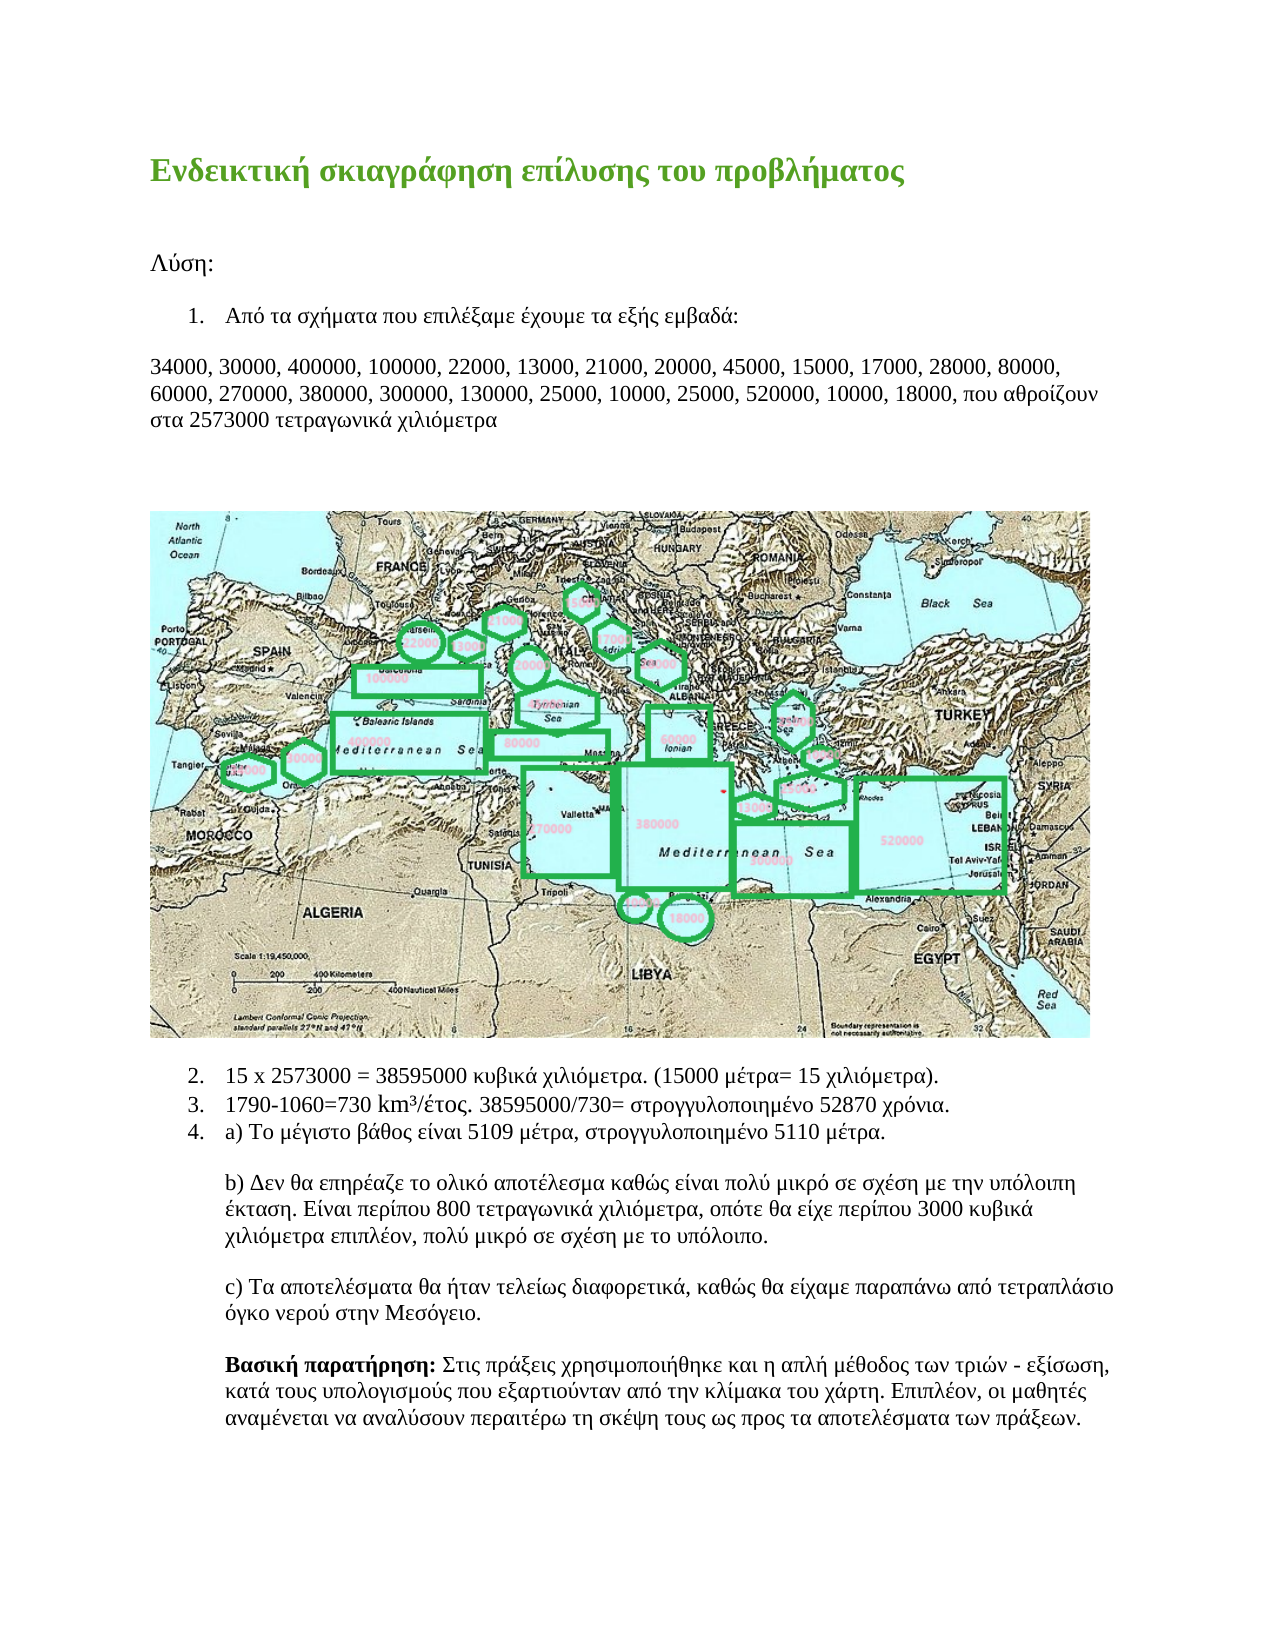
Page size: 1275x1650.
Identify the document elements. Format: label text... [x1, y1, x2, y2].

text c) Τα αποτελέσματα θα ήταν τελείως διαφορετικά, καθώς θα είχαμε παραπάνω από τετραπλάσιο όγκο νερού στην Μεσόγειο. [225, 1273, 1125, 1326]
text 34000, 30000, 400000, 100000, 22000, 13000, 21000, 20000, 45000, 15000, 17000, 28000, 80000, 60000, 270000, 380000, 300000, 130000, 25000, 10000, 25000, 520000, 10000, 18000, που αθροίζουν στα 2573000 τετραγωνικά χιλιόμετρα [150, 353, 1125, 432]
list 15 x 2573000 = 38595000 κυβικά χιλιόμετρα. (15000 μέτρα= 15 χιλιόμετρα). [187, 1063, 1125, 1089]
list Από τα σχήματα που επιλέξαμε έχουμε τα εξής εμβαδά: [187, 302, 1125, 328]
text Βασική παρατήρηση: Στις πράξεις χρησιμοποιήθηκε και η απλή μέθοδος των τριών - εξίσωση, κατά τους υπολογισμούς που εξαρτιούνταν από την κλίμακα του χάρτη. Επιπλέον, οι μαθητές αναμένεται να αναλύσουν περαιτέρω τη σκέψη τους ως προς τα αποτελέσματα των πράξεων. [225, 1351, 1125, 1430]
list 1790-1060=730 km³/έτος. 38595000/730= στρογγυλοποιημένο 52870 χρόνια. [187, 1089, 1125, 1118]
picture [150, 511, 1091, 1038]
text Λύση: [150, 248, 1125, 277]
text b) Δεν θα επηρέαζε το ολικό αποτέλεσμα καθώς είναι πολύ μικρό σε σχέση με την υπόλοιπη έκταση. Είναι περίπου 800 τετραγωνικά χιλιόμετρα, οπότε θα είχε περίπου 3000 κυβικά χιλιόμετρα επιπλέον, πολύ μικρό σε σχέση με το υπόλοιπο. [225, 1169, 1125, 1248]
subtitle Ενδεικτική σκιαγράφηση επίλυσης του προβλήματος [150, 150, 1125, 188]
list a) Το μέγιστο βάθος είναι 5109 μέτρα, στρογγυλοποιημένο 5110 μέτρα. [187, 1118, 1125, 1144]
